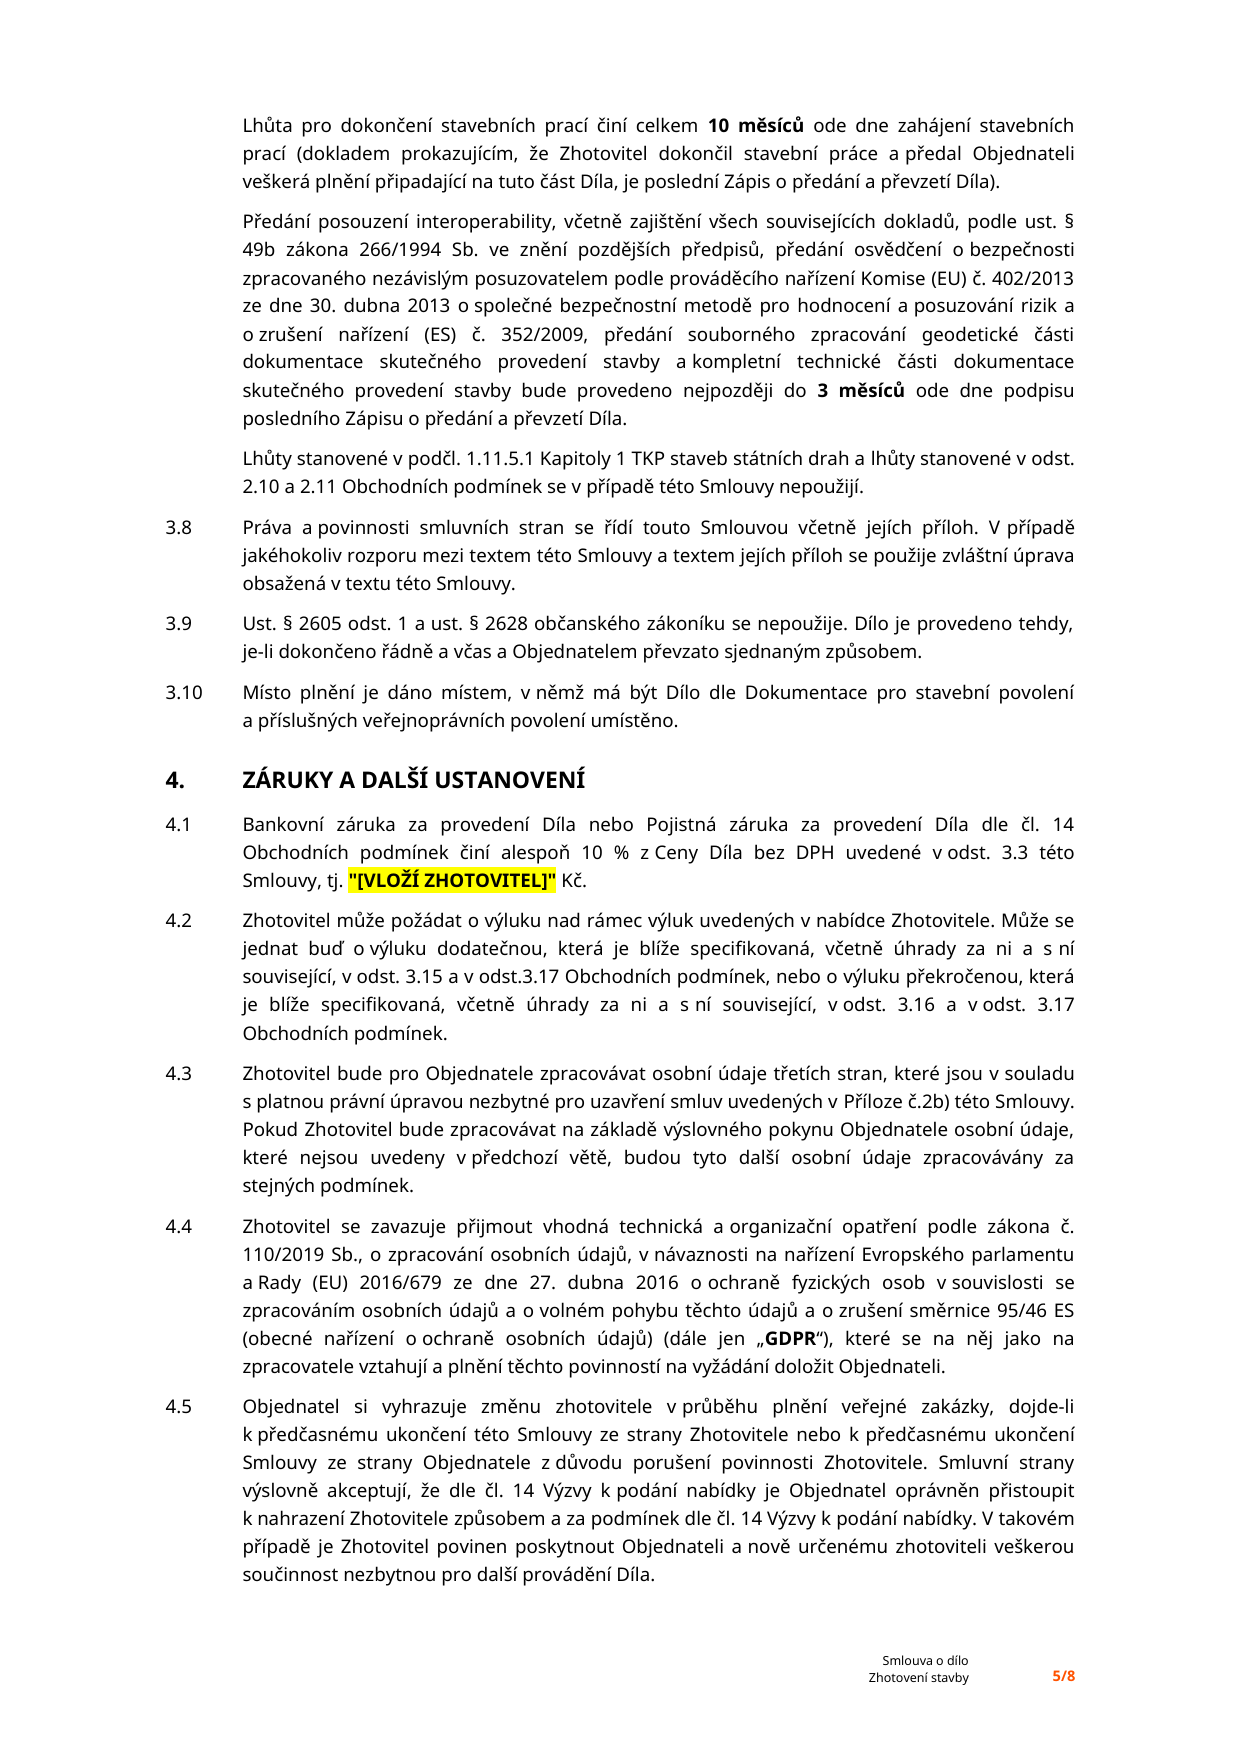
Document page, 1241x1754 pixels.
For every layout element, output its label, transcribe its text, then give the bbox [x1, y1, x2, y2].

text Zhotovitel bude pro Objednatele zpracovávat osobní údaje třetích stran, které jsou v souladu s platnou právní úpravou nezbytné pro uzavření smluv uvedených v Příloze č.2b) této Smlouvy. Pokud Zhotovitel bude zpracovávat na základě výslovného pokynu Objednatele osobní údaje, které nejsou uvedeny v předchozí větě, budou tyto další osobní údaje zpracovávány za stejných podmínek. [165, 1060, 1075, 1198]
text Objednatel si vyhrazuje změnu zhotovitele v průběhu plnění veřejné zakázky, dojde-li k předčasnému ukončení této Smlouvy ze strany Zhotovitele nebo k předčasnému ukončení Smlouvy ze strany Objednatele z důvodu porušení povinnosti Zhotovitele. Smluvní strany výslovně akceptují, že dle čl. 14 Výzvy k podání nabídky je Objednatel oprávněn přistoupit k nahrazení Zhotovitele způsobem a za podmínek dle čl. 14 Výzvy k podání nabídky. V takovém případě je Zhotovitel povinen poskytnout Objednateli a nově určenému zhotoviteli veškerou součinnost nezbytnou pro další provádění Díla. [165, 1393, 1075, 1587]
text Bankovní záruka za provedení Díla nebo Pojistná záruka za provedení Díla dle čl. 14 Obchodních podmínek činí alespoň 10 % z Ceny Díla bez DPH uvedené v odst. 3.3 této Smlouvy, tj. "[VLOŽÍ ZHOTOVITEL]" Kč. [165, 811, 1075, 893]
text Zhotovitel se zavazuje přijmout vhodná technická a organizační opatření podle zákona č. 110/2019 Sb., o zpracování osobních údajů, v návaznosti na nařízení Evropského parlamentu a Rady (EU) 2016/679 ze dne 27. dubna 2016 o ochraně fyzických osob v souvislosti se zpracováním osobních údajů a o volném pohybu těchto údajů a o zrušení směrnice 95/46 ES (obecné nařízení o ochraně osobních údajů) (dále jen „GDPR“), které se na něj jako na zpracovatele vztahují a plnění těchto povinností na vyžádání doložit Objednateli. [165, 1213, 1075, 1378]
text Lhůta pro dokončení stavebních prací činí celkem 10 měsíců ode dne zahájení stavebních prací (dokladem prokazujícím, že Zhotovitel dokončil stavební práce a předal Objednateli veškerá plnění připadající na tuto část Díla, je poslední Zápis o předání a převzetí Díla). [242, 112, 1075, 194]
text Lhůty stanovené v podčl. 1.11.5.1 Kapitoly 1 TKP staveb státních drah a lhůty stanovené v odst. 2.10 a 2.11 Obchodních podmínek se v případě této Smlouvy nepoužijí. [242, 445, 1075, 499]
text Ust. § 2605 odst. 1 a ust. § 2628 občanského zákoníku se nepoužije. Dílo je provedeno tehdy, je-li dokončeno řádně a včas a Objednatelem převzato sjednaným způsobem. [165, 611, 1075, 664]
text Místo plnění je dáno místem, v němž má být Dílo dle Dokumentace pro stavební povolení a příslušných veřejnoprávních povolení umístěno. [165, 679, 1075, 733]
text Práva a povinnosti smluvních stran se řídí touto Smlouvou včetně jejích příloh. V případě jakéhokoliv rozporu mezi textem této Smlouvy a textem jejích příloh se použije zvláštní úprava obsažená v textu této Smlouvy. [165, 514, 1075, 596]
text Předání posouzení interoperability, včetně zajištění všech souvisejících dokladů, podle ust. § 49b zákona 266/1994 Sb. ve znění pozdějších předpisů, předání osvědčení o bezpečnosti zpracovaného nezávislým posuzovatelem podle prováděcího nařízení Komise (EU) č. 402/2013 ze dne 30. dubna 2013 o společné bezpečnostní metodě pro hodnocení a posuzování rizik a o zrušení nařízení (ES) č. 352/2009, předání souborného zpracování geodetické části dokumentace skutečného provedení stavby a kompletní technické části dokumentace skutečného provedení stavby bude provedeno nejpozději do 3 měsíců ode dne podpisu posledního Zápisu o předání a převzetí Díla. [242, 209, 1075, 430]
text Zhotovitel může požádat o výluku nad rámec výluk uvedených v nabídce Zhotovitele. Může se jednat buď o výluku dodatečnou, která je blíže specifikovaná, včetně úhrady za ni a s ní související, v odst. 3.15 a v odst.3.17 Obchodních podmínek, nebo o výluku překročenou, která je blíže specifikovaná, včetně úhrady za ni a s ní související, v odst. 3.16 a v odst. 3.17 Obchodních podmínek. [165, 908, 1075, 1045]
text ZÁRUKY A DALŠÍ USTANOVENÍ [165, 764, 1075, 796]
